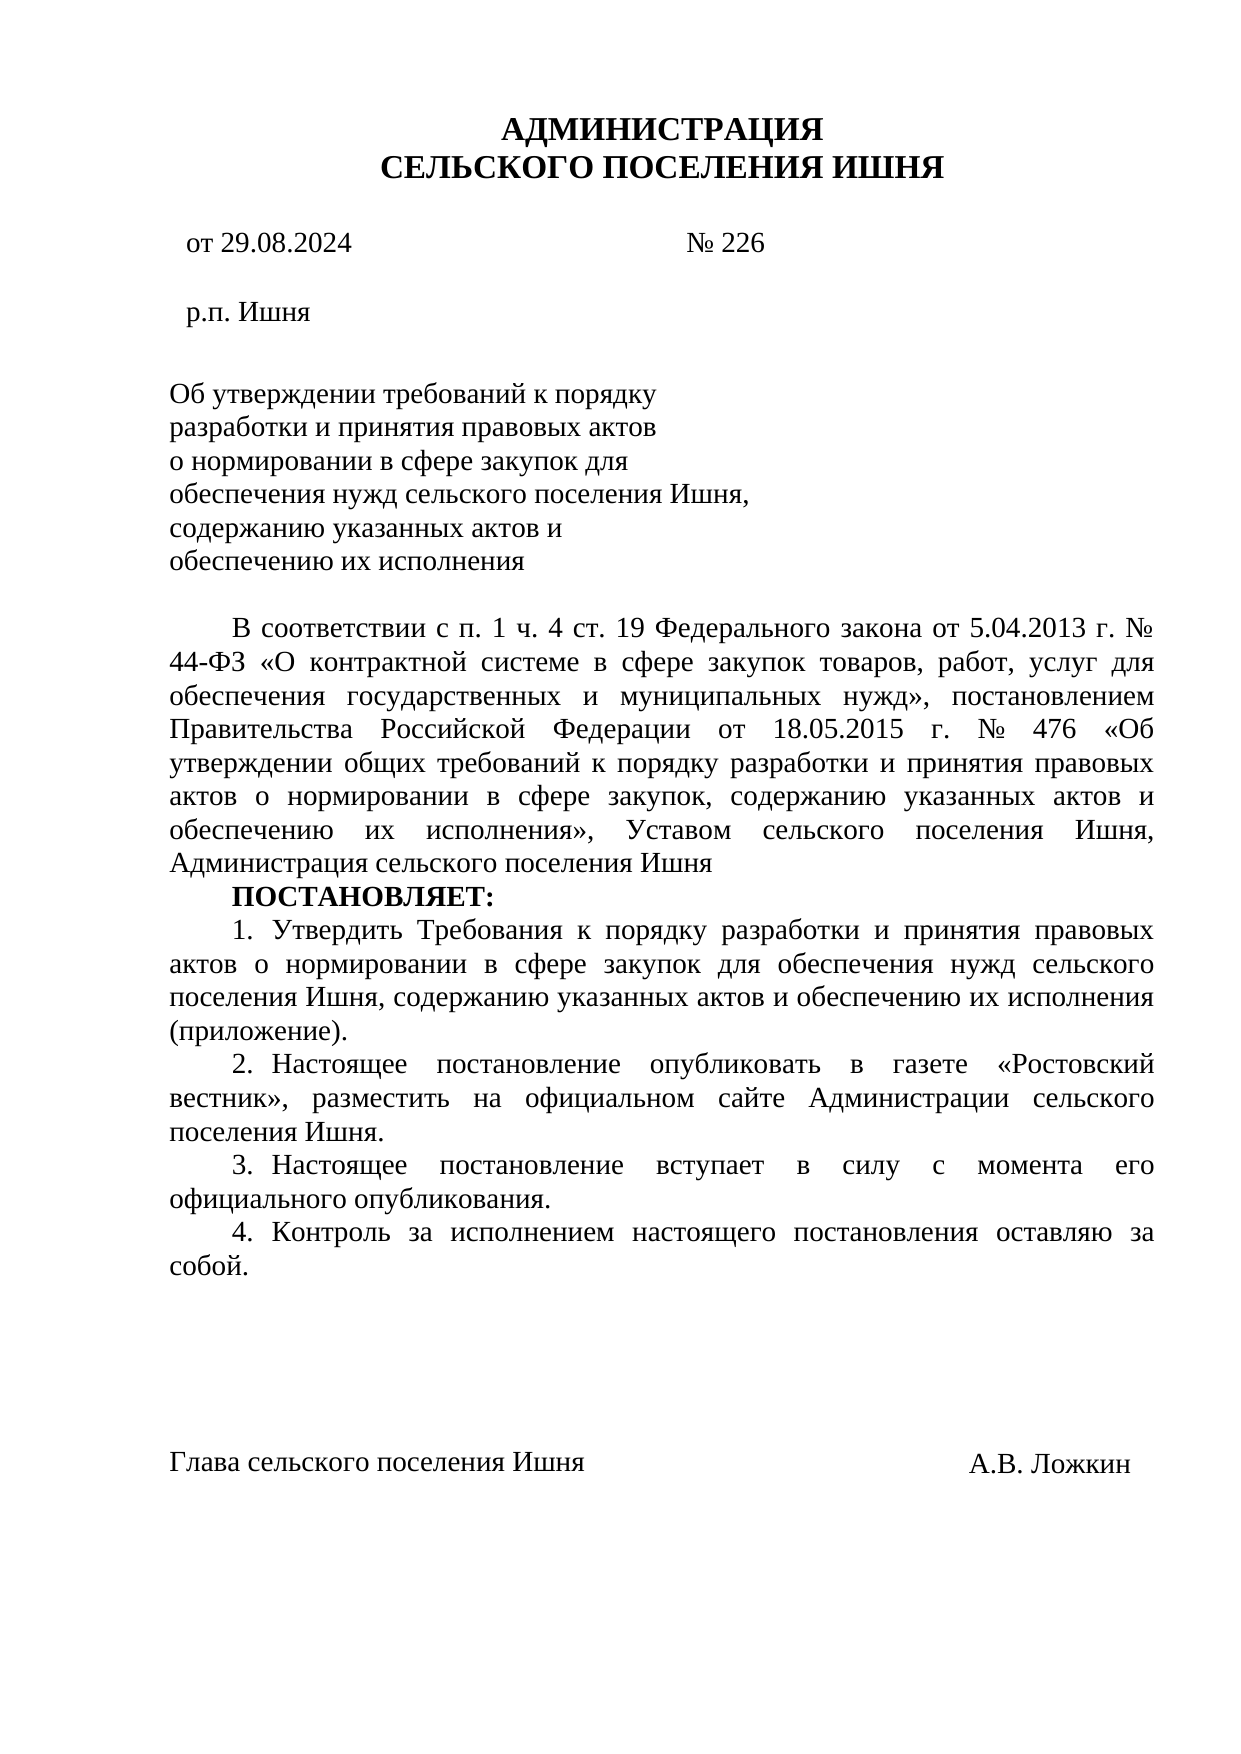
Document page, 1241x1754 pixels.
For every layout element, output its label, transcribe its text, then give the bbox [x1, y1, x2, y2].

text разработки и принятия правовых актов [169, 409, 1155, 443]
text содержанию указанных актов и [169, 510, 1155, 543]
text В соответствии с п. 1 ч. 4 ст. 19 Федерального закона от 5.04.2013 г. № 44-ФЗ «О контрактной системе в сфере закупок товаров, работ, услуг для обеспечения государственных и муниципальных нужд», постановлением Правительства Российской Федерации от 18.05.2015 г. № 476 «Об утверждении общих требований к порядку разработки и принятия правовых актов о нормировании в сфере закупок, содержанию указанных актов и обеспечению их исполнения», Уставом сельского поселения Ишня, Администрация сельского поселения Ишня [169, 611, 1155, 879]
text обеспечения нужд сельского поселения Ишня, [169, 476, 1155, 510]
list Утвердить Требования к порядку разработки и принятия правовых актов о нормировании в сфере закупок для обеспечения нужд сельского поселения Ишня, содержанию указанных актов и обеспечению их исполнения (приложение). [169, 912, 1155, 1047]
list Настоящее постановление вступает в силу с момента его официального опубликования. [169, 1147, 1155, 1214]
text от 29.08.2024 № 226 [169, 225, 1155, 259]
text Об утверждении требований к порядку [169, 376, 1155, 409]
list Контроль за исполнением настоящего постановления оставляю за собой. [169, 1214, 1155, 1281]
text обеспечению их исполнения [169, 543, 1155, 577]
list Настоящее постановление опубликовать в газете «Ростовский вестник», разместить на официальном сайте Администрации сельского поселения Ишня. [169, 1047, 1155, 1147]
text о нормировании в сфере закупок для [169, 443, 1155, 476]
text р.п. Ишня [169, 294, 1155, 328]
text Глава сельского поселения Ишня [169, 1444, 1155, 1478]
text АДМИНИСТРАЦИЯ СЕЛЬСКОГО ПОСЕЛЕНИЯ ИШНЯ [169, 109, 1155, 186]
text ПОСТАНОВЛЯЕТ: [169, 879, 1155, 912]
